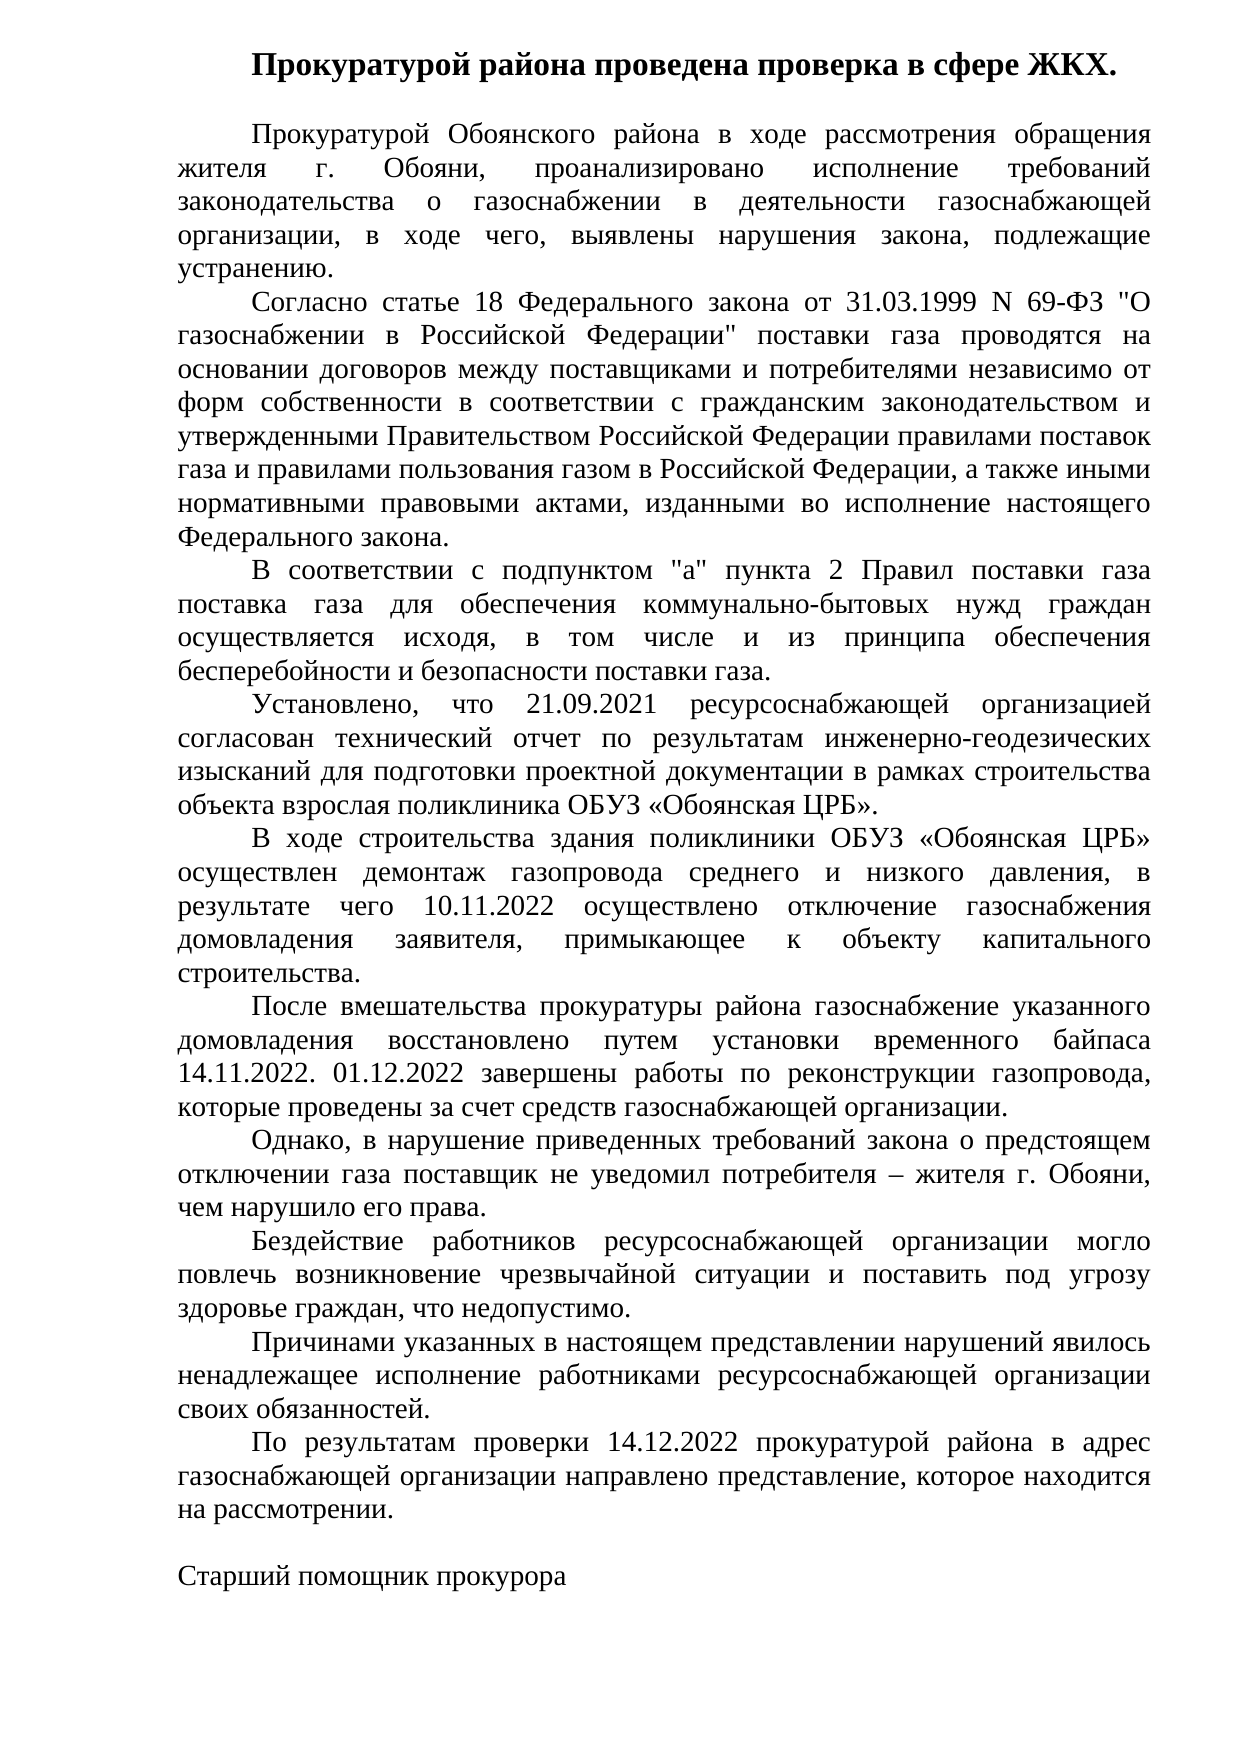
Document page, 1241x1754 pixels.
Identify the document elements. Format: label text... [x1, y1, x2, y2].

text В ходе строительства здания поликлиники ОБУЗ «Обоянская ЦРБ» осуществлен демонтаж газопровода среднего и низкого давления, в результате чего 10.11.2022 осуществлено отключение газоснабжения домовладения заявителя, примыкающее к объекту капитального строительства. [177, 821, 1152, 988]
text Прокуратурой района проведена проверка в сфере ЖКХ. [177, 44, 1152, 83]
text В соответствии с подпунктом "а" пункта 2 Правил поставки газа поставка газа для обеспечения коммунально-бытовых нужд граждан осуществляется исходя, в том числе и из принципа обеспечения бесперебойности и безопасности поставки газа. [177, 552, 1152, 686]
text Прокуратурой Обоянского района в ходе рассмотрения обращения жителя г. Обояни, проанализировано исполнение требований законодательства о газоснабжении в деятельности газоснабжающей организации, в ходе чего, выявлены нарушения закона, подлежащие устранению. [177, 116, 1152, 284]
text Установлено, что 21.09.2021 ресурсоснабжающей организацией согласован технический отчет по результатам инженерно-геодезических изысканий для подготовки проектной документации в рамках строительства объекта взрослая поликлиника ОБУЗ «Обоянская ЦРБ». [177, 686, 1152, 821]
text По результатам проверки 14.12.2022 прокуратурой района в адрес газоснабжающей организации направлено представление, которое находится на рассмотрении. [177, 1424, 1152, 1525]
text После вмешательства прокуратуры района газоснабжение указанного домовладения восстановлено путем установки временного байпаса 14.11.2022. 01.12.2022 завершены работы по реконструкции газопровода, которые проведены за счет средств газоснабжающей организации. [177, 988, 1152, 1122]
text Однако, в нарушение приведенных требований закона о предстоящем отключении газа поставщик не уведомил потребителя – жителя г. Обояни, чем нарушило его права. [177, 1122, 1152, 1223]
text Бездействие работников ресурсоснабжающей организации могло повлечь возникновение чрезвычайной ситуации и поставить под угрозу здоровье граждан, что недопустимо. [177, 1223, 1152, 1324]
text Старший помощник прокурора [177, 1558, 1152, 1592]
text Согласно статье 18 Федерального закона от 31.03.1999 N 69-ФЗ "О газоснабжении в Российской Федерации" поставки газа проводятся на основании договоров между поставщиками и потребителями независимо от форм собственности в соответствии с гражданским законодательством и утвержденными Правительством Российской Федерации правилами поставок газа и правилами пользования газом в Российской Федерации, а также иными нормативными правовыми актами, изданными во исполнение настоящего Федерального закона. [177, 284, 1152, 552]
text Причинами указанных в настоящем представлении нарушений явилось ненадлежащее исполнение работниками ресурсоснабжающей организации своих обязанностей. [177, 1324, 1152, 1424]
